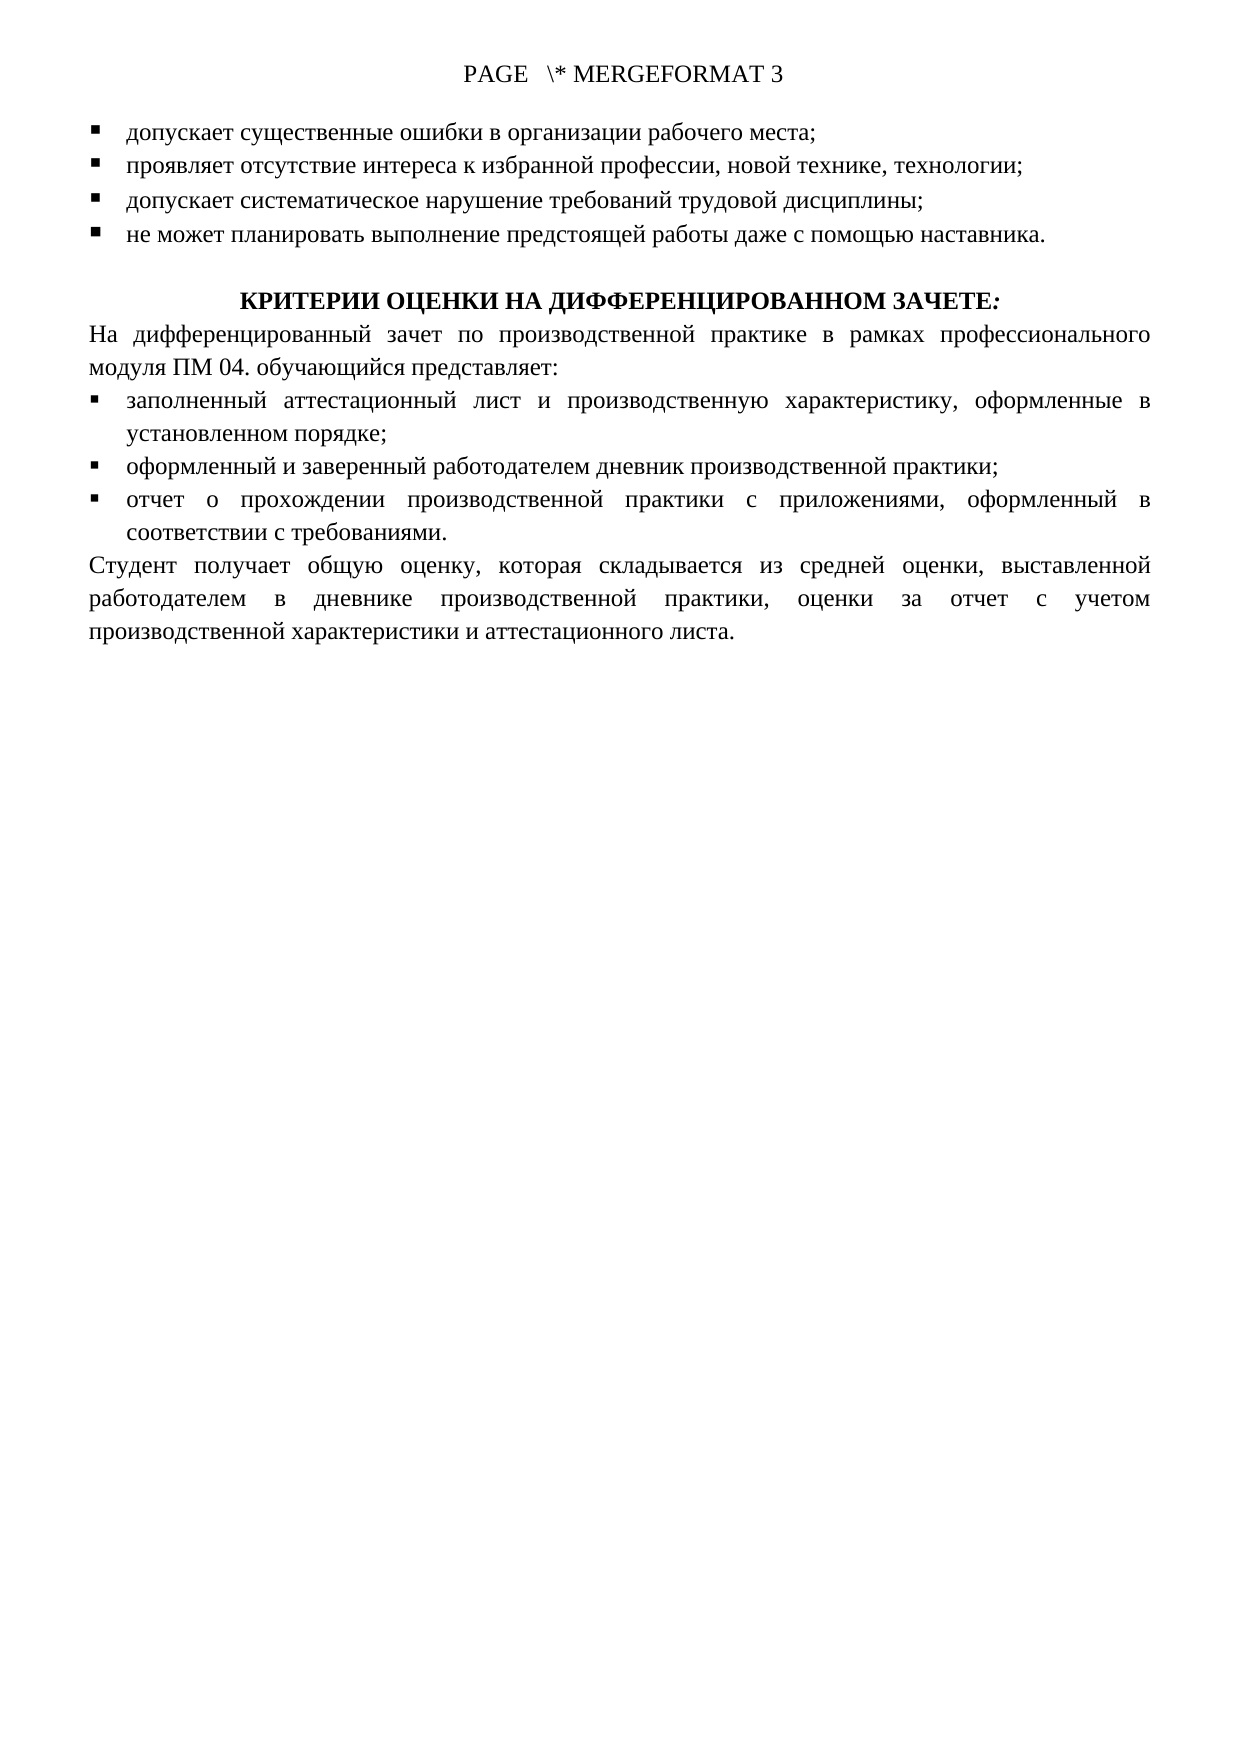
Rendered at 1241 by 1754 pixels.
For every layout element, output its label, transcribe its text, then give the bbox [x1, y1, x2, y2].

text На дифференцированный зачет по производственной практике в рамках профессионального модуля ПМ 04. обучающийся представляет: [89, 319, 1152, 381]
list допускает существенные ошибки в организации рабочего места; [89, 117, 1152, 146]
list допускает систематическое нарушение требований трудовой дисциплины; [89, 185, 1152, 214]
list заполненный аттестационный лист и производственную характеристику, оформленные в установленном порядке; [89, 385, 1152, 447]
text Студент получает общую оценку, которая складывается из средней оценки, выставленной работодателем в дневнике производственной практики, оценки за отчет с учетом производственной характеристики и аттестационного листа. [89, 550, 1152, 645]
list оформленный и заверенный работодателем дневник производственной практики; [89, 451, 1152, 480]
list проявляет отсутствие интереса к избранной профессии, новой технике, технологии; [89, 151, 1152, 180]
list отчет о прохождении производственной практики с приложениями, оформленный в соответствии с требованиями. [89, 484, 1152, 546]
text Критерии оценки на дифференцированном зачете: [89, 286, 1152, 314]
list не может планировать выполнение предстоящей работы даже с помощью наставника. [89, 219, 1152, 248]
